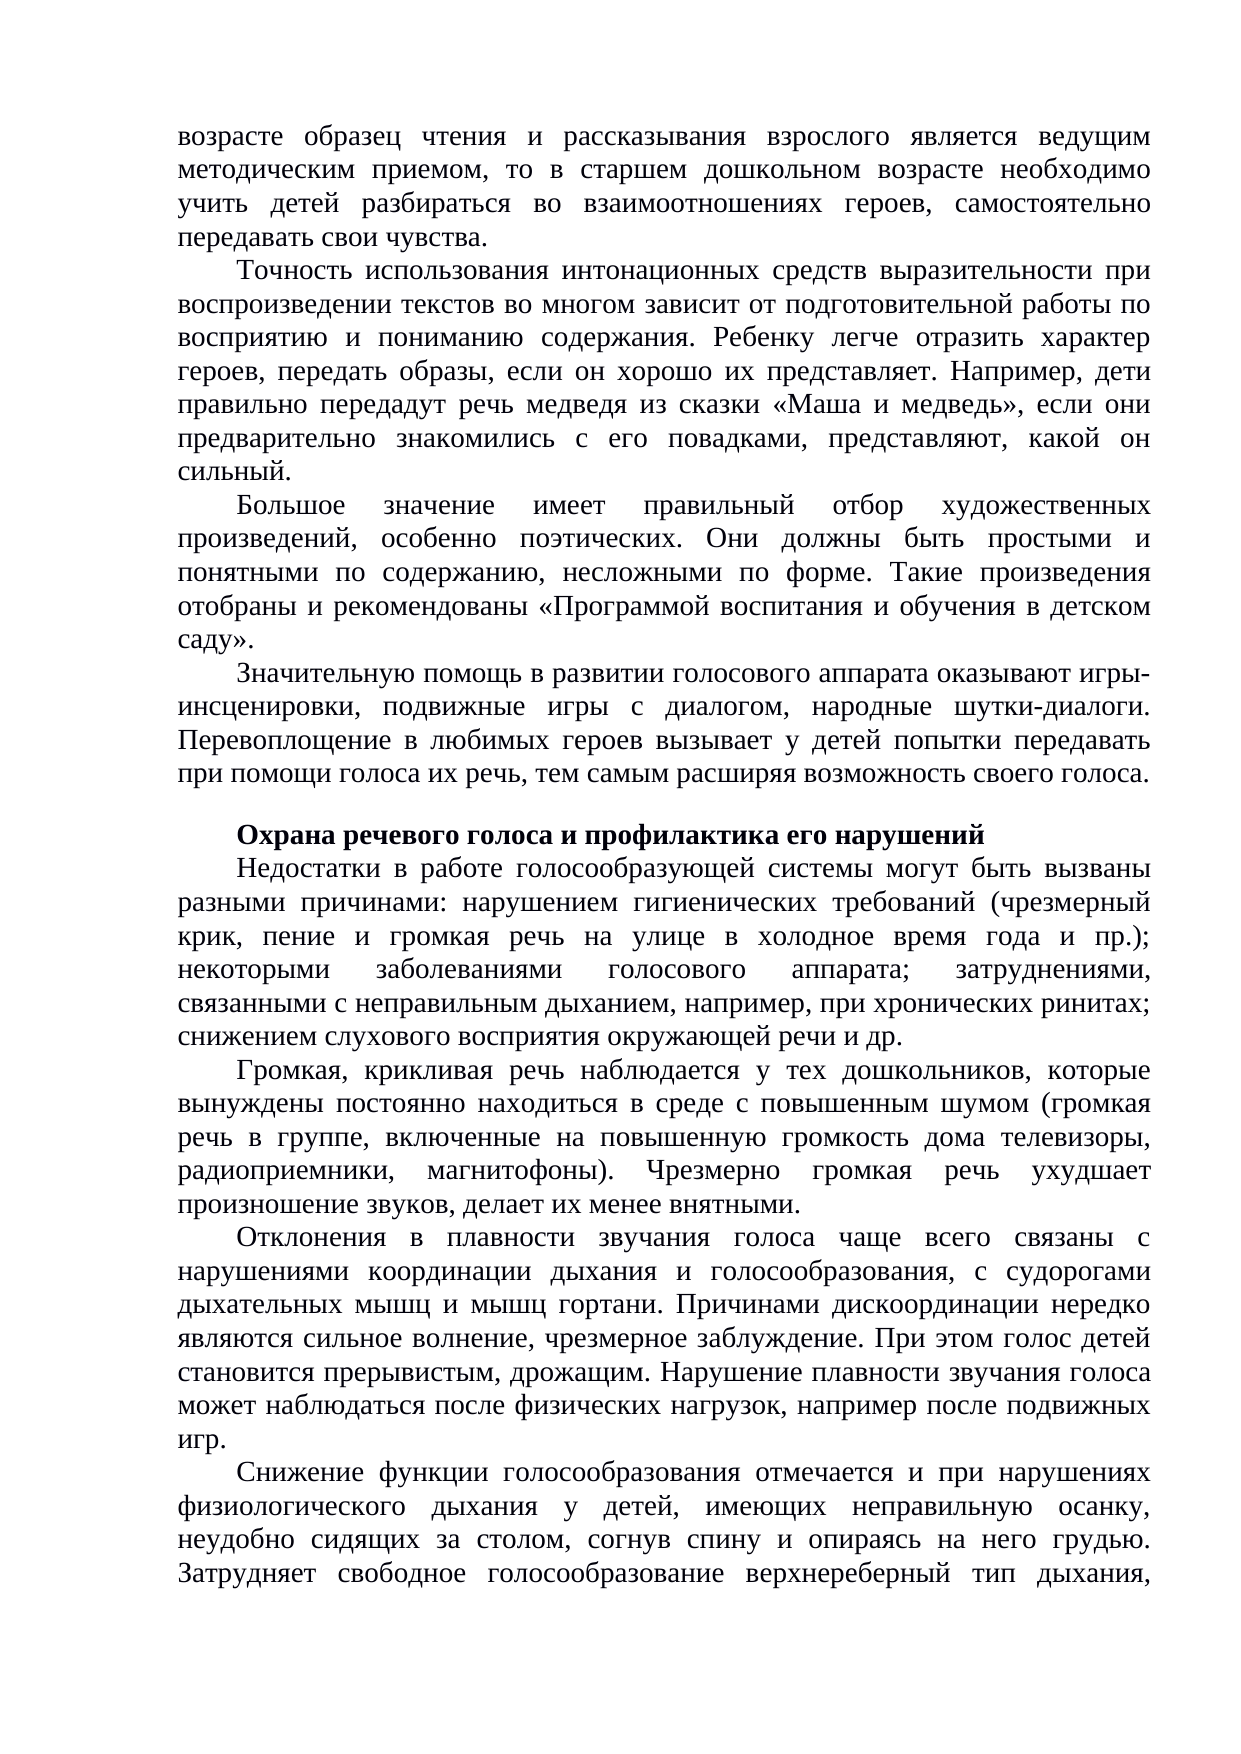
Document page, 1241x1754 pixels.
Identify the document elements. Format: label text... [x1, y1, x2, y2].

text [177, 118, 1152, 252]
text Точность использования интонационных средств выразительности при воспроизведении текстов во многом зависит от подготовительной работы по восприятию и пониманию содержания. Ребенку легче отразить характер героев, передать образы, если он хорошо их представляет. Например, дети правильно передадут речь медведя из сказки «Маша и медведь», если они предварительно знакомились с его повадками, представляют, какой он сильный. [177, 252, 1152, 487]
text Громкая, крикливая речь наблюдается у тех дошкольников, которые вынуждены постоянно находиться в среде с повышенным шумом (громкая речь в группе, включенные на повышенную громкость дома телевизоры, радиоприемники, магнитофоны). Чрезмерно громкая речь ухудшает произношение звуков, делает их менее внятными. [177, 1052, 1152, 1219]
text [177, 1454, 1152, 1588]
text Недостатки в работе голосообразующей системы могут быть вызваны разными причинами: нарушением гигиенических требований (чрезмерный крик, пение и громкая речь на улице в холодное время года и пр.); некоторыми заболеваниями голосового аппарата; затруднениями, связанными с неправильным дыханием, например, при хронических ринитах; снижением слухового восприятия окружающей речи и др. [177, 851, 1152, 1052]
text Значительную помощь в развитии голосового аппарата оказывают игры-инсценировки, подвижные игры с диалогом, народные шутки-диалоги. Перевоплощение в любимых героев вызывает у детей попытки передавать при помощи голоса их речь, тем самым расширяя возможность своего голоса. [177, 655, 1152, 789]
text Охрана речевого голоса и профилактика его нарушений [177, 817, 1152, 851]
text Большое значение имеет правильный отбор художественных произведений, особенно поэтических. Они должны быть простыми и понятными по содержанию, несложными по форме. Такие произведения отобраны и рекомендованы «Программой воспитания и обучения в детском саду». [177, 487, 1152, 655]
text Отклонения в плавности звучания голоса чаще всего связаны с нарушениями координации дыхания и голосообразования, с судорогами дыхательных мышц и мышц гортани. Причинами дискоординации нередко являются сильное волнение, чрезмерное заблуждение. При этом голос детей становится прерывистым, дрожащим. Нарушение плавности звучания голоса может наблюдаться после физических нагрузок, например после подвижных игр. [177, 1219, 1152, 1454]
